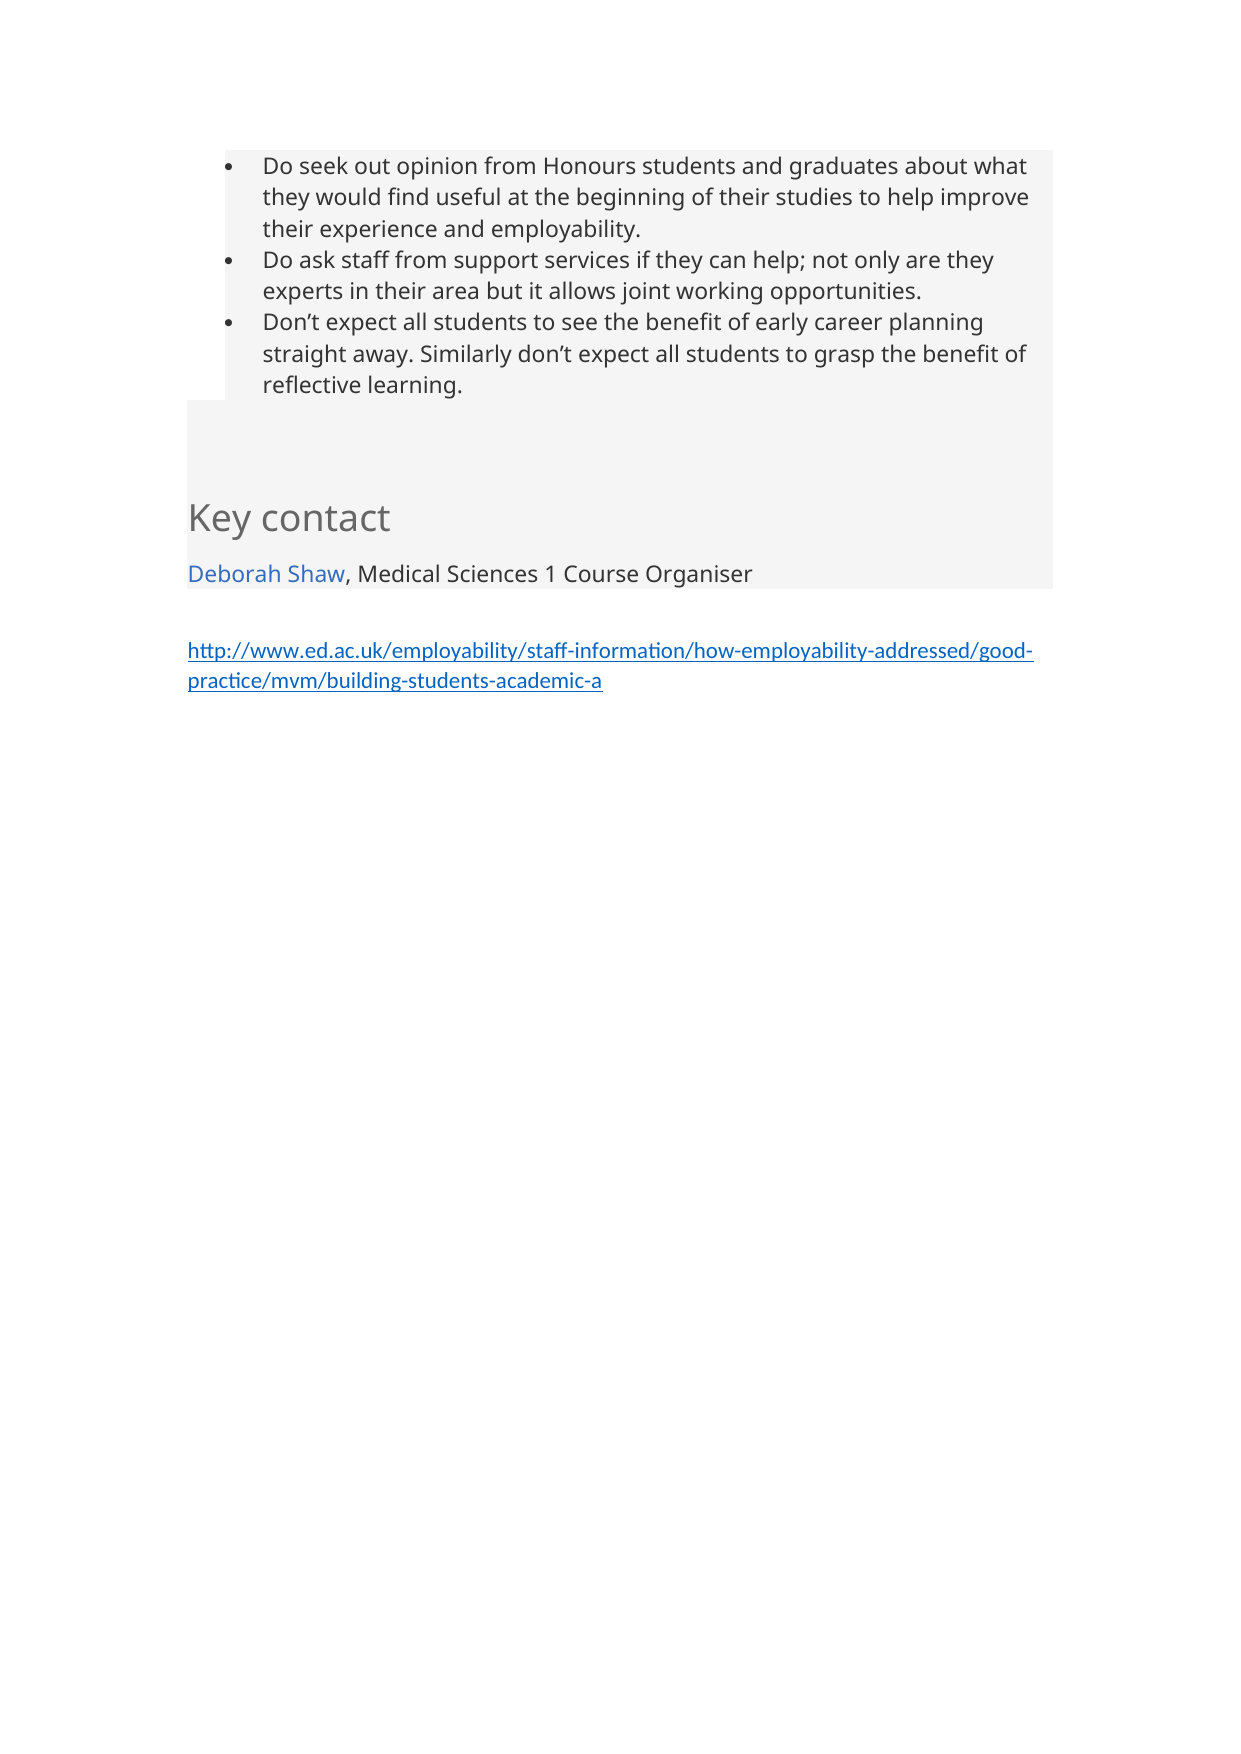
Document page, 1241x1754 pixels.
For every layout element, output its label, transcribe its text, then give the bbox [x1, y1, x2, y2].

text Deborah Shaw, Medical Sciences 1 Course Organiser [187, 558, 1053, 589]
text http://www.ed.ac.uk/employability/staff-information/how-employability-addressed/good-practice/mvm/building-students-academic-a [187, 636, 1053, 695]
list Do seek out opinion from Honours students and graduates about what they would find useful at the beginning of their studies to help improve their experience and employability. [225, 150, 1053, 244]
text Key contact [187, 492, 1053, 543]
list Do ask staff from support services if they can help; not only are they experts in their area but it allows joint working opportunities. [225, 244, 1053, 306]
list Don’t expect all students to see the benefit of early career planning straight away. Similarly don’t expect all students to grasp the benefit of reflective learning. [225, 306, 1053, 400]
